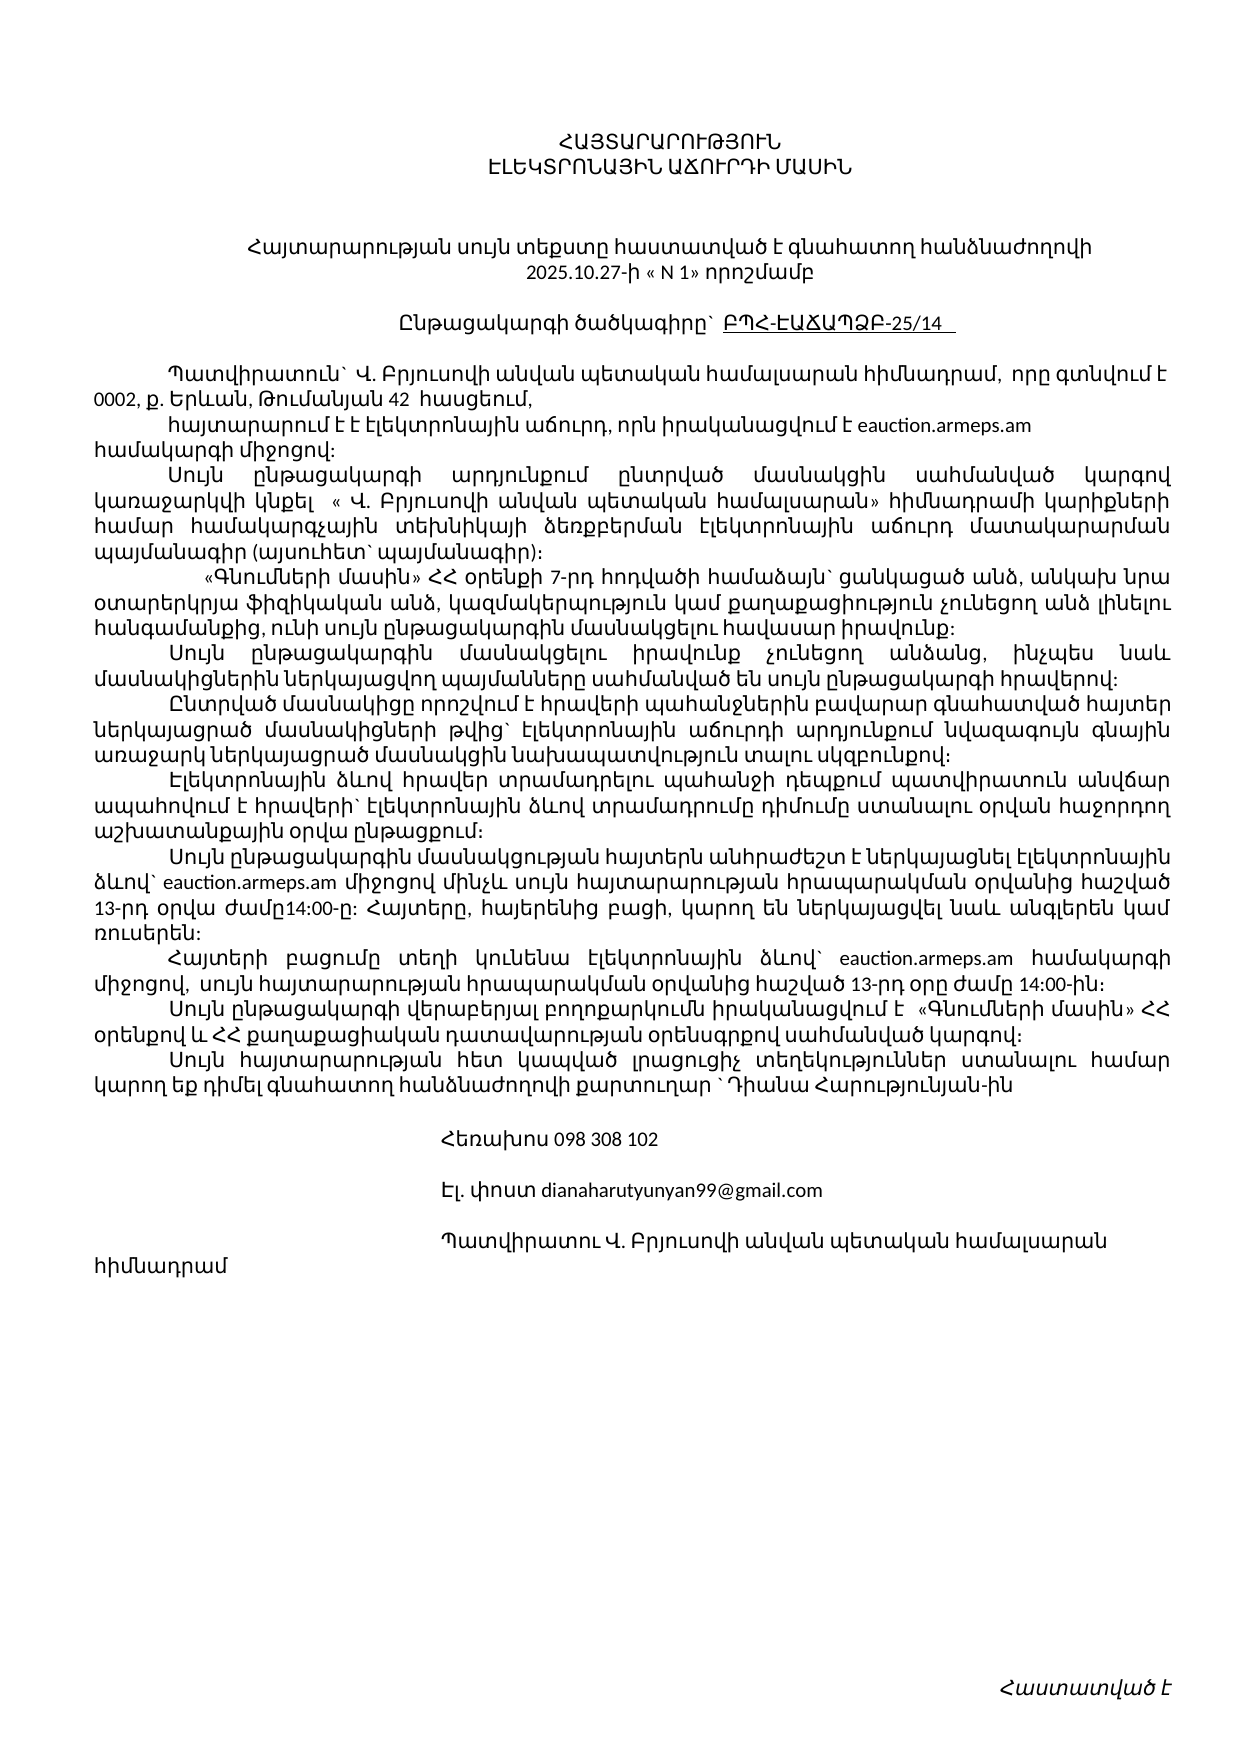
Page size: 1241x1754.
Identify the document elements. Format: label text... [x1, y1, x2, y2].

text Սույն ընթացակարգի արդյունքում ընտրված մասնակցին սահմանված կարգով կառաջարկվի կնքել « Վ. Բրյուսովի անվան պետական համալսարան» հիմնադրամի կարիքների համար համակարգչային տեխնիկայի ձեռքբերման էլեկտրոնային աճուրդ մատակարարման պայմանագիր (այսուհետ` պայմանագիր)։ [94, 463, 1171, 564]
text ՀԱՅՏԱՐԱՐՈՒԹՅՈՒՆ [94, 129, 1171, 154]
text 2025.10.27 -ի « N 1» որոշմամբ [94, 259, 1171, 285]
text «Գնումների մասին» ՀՀ օրենքի 7-րդ հոդվածի համաձայն` ցանկացած անձ, անկախ նրա օտարերկրյա ֆիզիկական անձ, կազմակերպություն կամ քաղաքացիություն չունեցող անձ լինելու հանգամանքից, ունի սույն ընթացակարգին մասնակցելու հավասար իրավունք: [94, 564, 1171, 641]
text Հեռախոս 098 308 102 [94, 1126, 1171, 1152]
text Սույն ընթացակարգին մասնակցելու իրավունք չունեցող անձանց, ինչպես նաև մասնակիցներին ներկայացվող պայմանները սահմանված են սույն ընթացակարգի հրավերով: [94, 641, 1171, 691]
text Պատվիրատուն` Վ. Բրյուսովի անվան պետական համալսարան հիմնադրամ, որը գտնվում է 0002, ք. Երևան, Թումանյան 42 հասցեում, [94, 361, 1171, 412]
text Ընթացակարգի ծածկագիրը` ԲՊՀ-ԷԱՃԱՊՁԲ-25/14 [94, 310, 1171, 336]
text Էլեկտրոնային ձևով հրավեր տրամադրելու պահանջի դեպքում պատվիրատուն անվճար ապահովում է հրավերի` էլեկտրոնային ձևով տրամադրումը դիմումը ստանալու օրվան հաջորդող աշխատանքային օրվա ընթացքում։ [94, 768, 1171, 844]
text Հայտերի բացումը տեղի կունենա էլեկտրոնային ձևով` eauction.armeps.am համակարգի միջոցով, սույն հայտարարության հրապարակման օրվանից հաշված 13-րդ օրը ժամը 14:00-ին։ [94, 946, 1171, 996]
text Պատվիրատու Վ. Բրյուսովի անվան պետական համալսարան հիմնադրամ [94, 1228, 1171, 1279]
text ԷԼԵԿՏՐՈՆԱՅԻՆ ԱՃՈՒՐԴԻ ՄԱՍԻՆ [94, 154, 1171, 180]
text Սույն հայտարարության հետ կապված լրացուցիչ տեղեկություններ ստանալու համար կարող եք դիմել գնահատող հանձնաժողովի քարտուղար ` Դիանա Հարությունյան-ին [94, 1047, 1171, 1098]
text Հաստատված է [94, 1675, 1171, 1701]
text Սույն ընթացակարգի վերաբերյալ բողոքարկումն իրականացվում է «Գնումների մասին» ՀՀ օրենքով և ՀՀ քաղաքացիական դատավարության օրենսգրքով սահմանված կարգով։ [94, 996, 1171, 1047]
text հայտարարում է է էլեկտրոնային աճուրդ, որն իրականացվում է eauction.armeps.am համակարգի միջոցով: [94, 412, 1171, 463]
text Ընտրված մասնակիցը որոշվում է հրավերի պահանջներին բավարար գնահատված հայտեր ներկայացրած մասնակիցների թվից` էլեկտրոնային աճուրդի արդյունքում նվազագույն գնային առաջարկ ներկայացրած մասնակցին նախապատվություն տալու սկզբունքով։ [94, 691, 1171, 768]
text Հայտարարության սույն տեքստը հաստատված է գնահատող հանձնաժողովի [94, 234, 1171, 259]
text Էլ. փոստ dianaharutyunyan99@gmail.com [94, 1177, 1171, 1203]
text Սույն ընթացակարգին մասնակցության հայտերն անհրաժեշտ է ներկայացնել էլեկտրոնային ձևով` eauction.armeps.am միջոցով մինչև սույն հայտարարության հրապարակման օրվանից հաշված 13-րդ օրվա ժամը14:00-ը: Հայտերը, հայերենից բացի, կարող են ներկայացվել նաև անգլերեն կամ ռուսերեն: [94, 844, 1171, 946]
